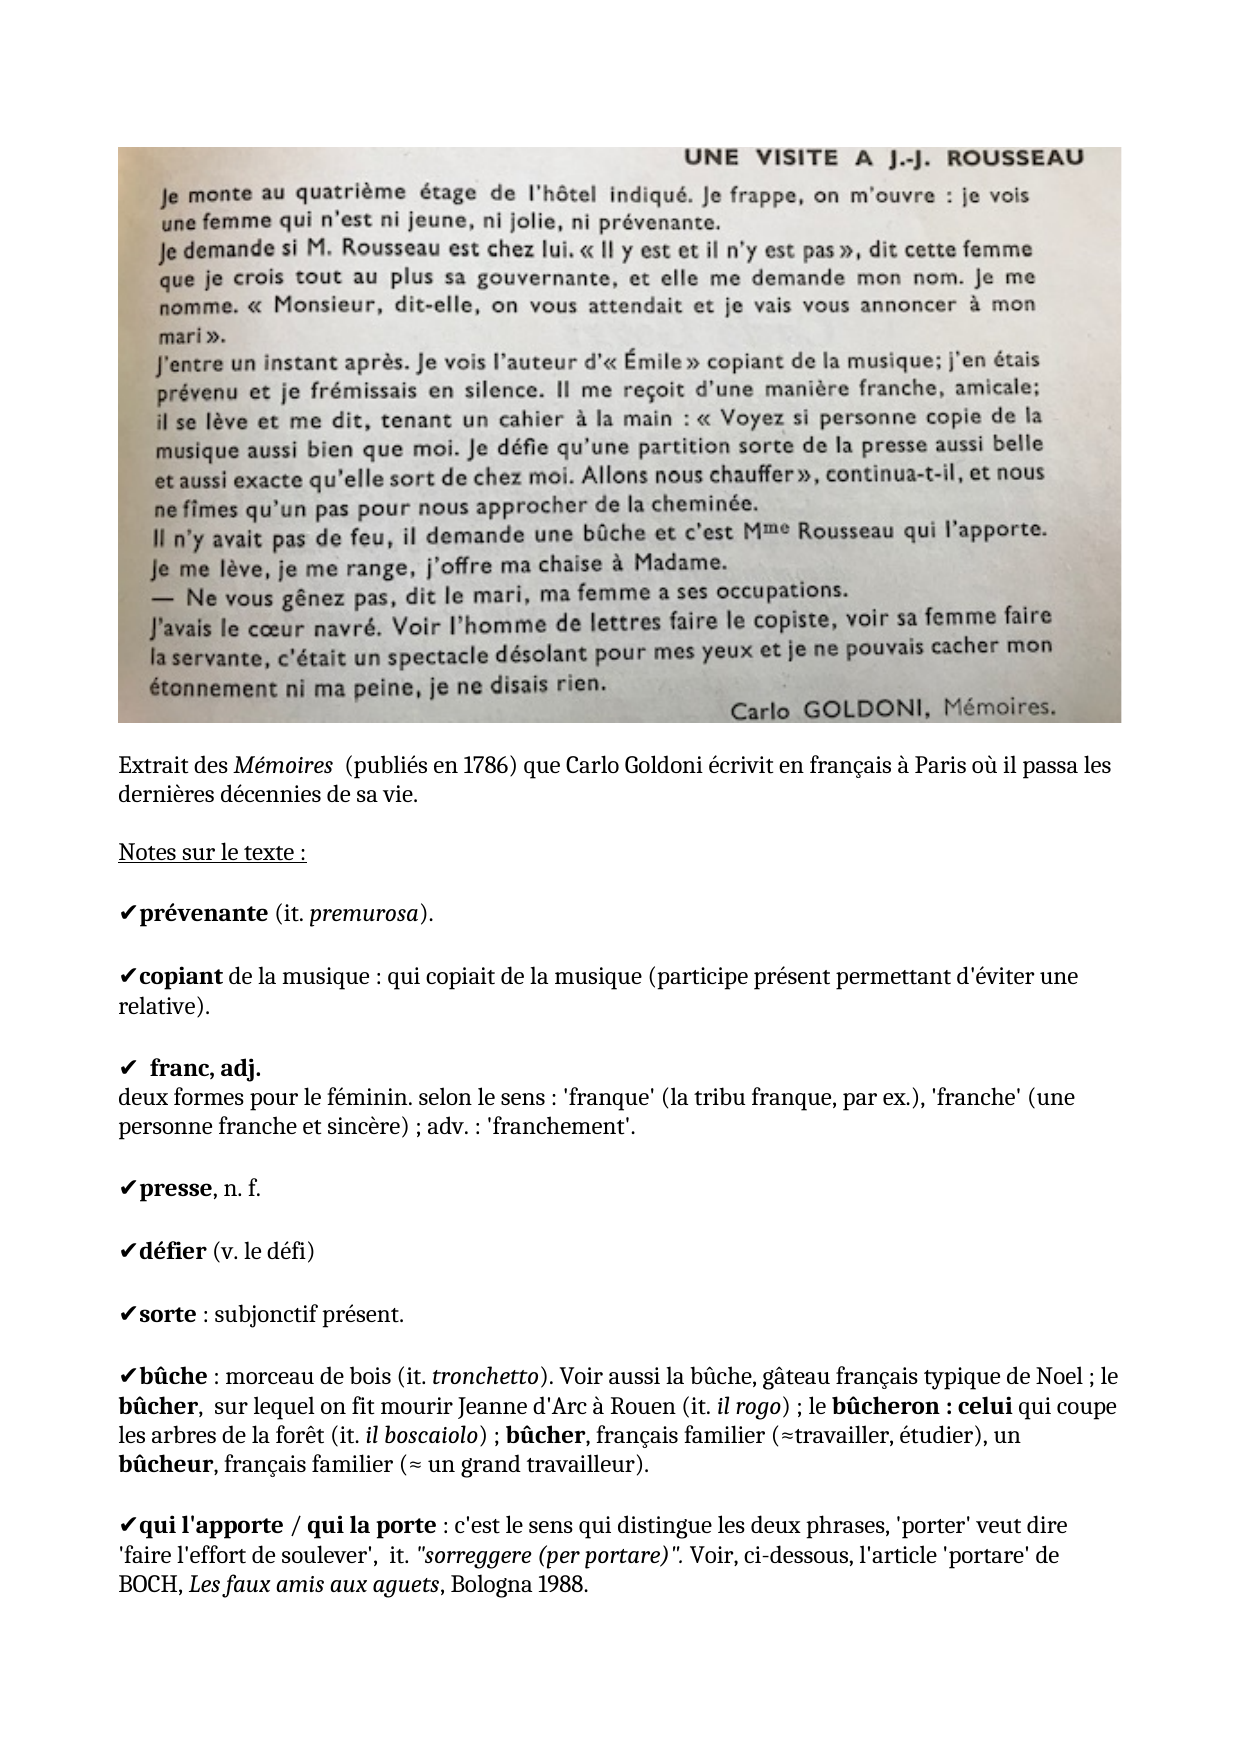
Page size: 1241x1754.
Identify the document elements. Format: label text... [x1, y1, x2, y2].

text Extrait des Mémoires (publiés en 1786) que Carlo Goldoni écrivit en français à Paris où il passa les dernières décennies de sa vie. [118, 751, 1122, 809]
text ✔prévenante (it. premurosa). [118, 895, 1122, 929]
text ✔défier (v. le défi) [118, 1232, 1122, 1266]
text ✔qui l'apporte / qui la porte : c'est le sens qui distingue les deux phrases, 'porter' veut dire 'faire l'effort de soulever', it. "sorreggere (per portare)". Voir, ci-dessous, l'article 'portare' de BOCH, Les faux amis aux aguets, Bologna 1988. [118, 1507, 1122, 1599]
text ✔copiant de la musique : qui copiait de la musique (participe présent permettant d'éviter une relative). [118, 958, 1122, 1021]
text Notes sur le texte : [118, 837, 1122, 866]
text ✔presse, n. f. [118, 1169, 1122, 1204]
picture [118, 147, 1122, 723]
text ✔ franc, adj. [118, 1049, 1122, 1083]
text ✔sorte : subjonctif présent. [118, 1295, 1122, 1329]
text ✔bûche : morceau de bois (it. tronchetto). Voir aussi la bûche, gâteau français typique de Noel ; le bûcher, sur lequel on fit mourir Jeanne d'Arc à Rouen (it. il rogo) ; le bûcheron : celui qui coupe les arbres de la forêt (it. il boscaiolo) ; bûcher, français familier (≈travailler, étudier), un bûcheur, français familier (≈ un grand travailleur). [118, 1358, 1122, 1478]
text deux formes pour le féminin. selon le sens : 'franque' (la tribu franque, par ex.), 'franche' (une personne franche et sincère) ; adv. : 'franchement'. [118, 1083, 1122, 1141]
